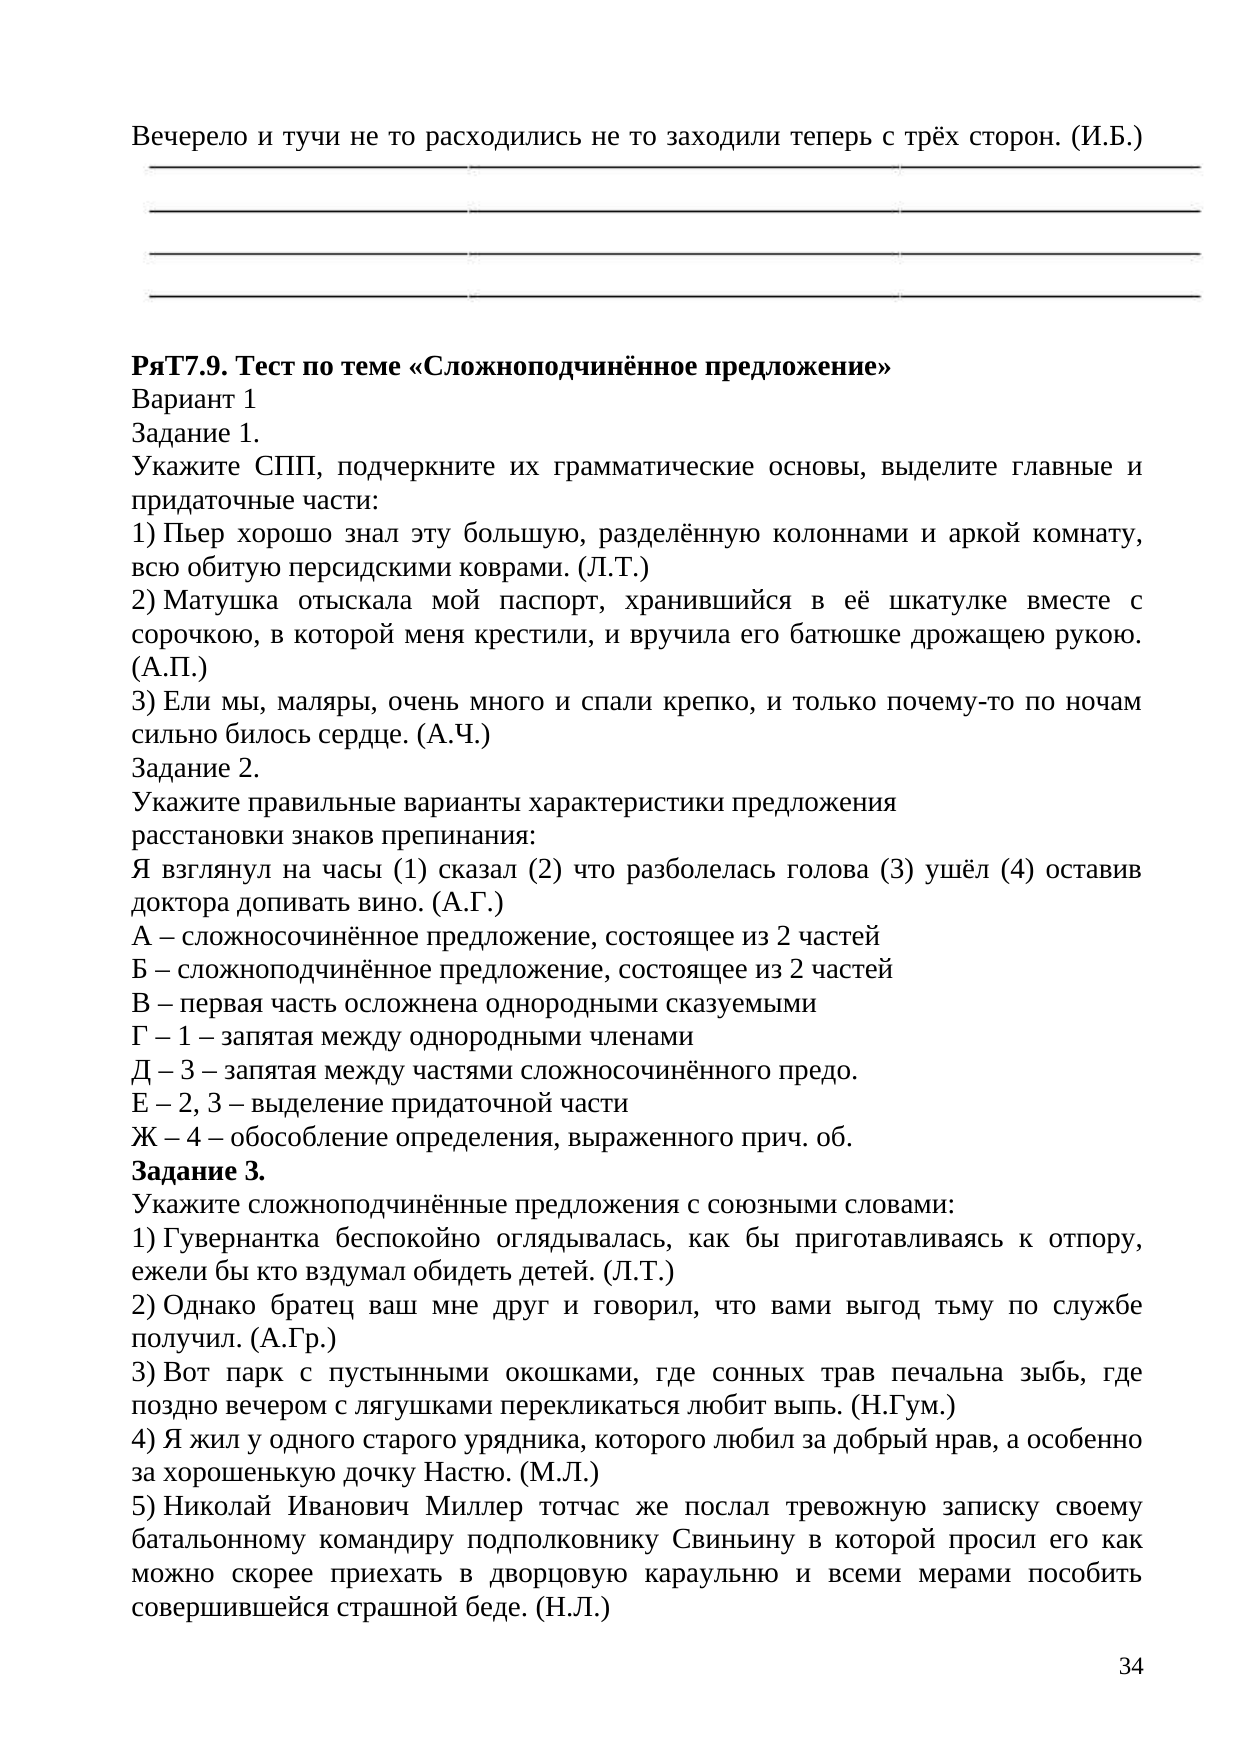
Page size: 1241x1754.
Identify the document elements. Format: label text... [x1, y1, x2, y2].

subtitle Задание 3. [131, 1153, 1144, 1186]
text Задание 1. [131, 415, 1144, 448]
text Д – 3 – запятая между частями сложносочинённого предо. [131, 1052, 1144, 1086]
text Е – 2, 3 – выделение придаточной части [131, 1086, 1144, 1119]
text 4) Я жил у одного старого урядника, которого любил за добрый нрав, а особенно за хорошенькую дочку Настю. (М.Л.) [131, 1421, 1144, 1488]
text Укажите сложноподчинённые предложения с союзными словами: [131, 1186, 1144, 1220]
text В – первая часть осложнена однородными сказуемыми [131, 985, 1144, 1018]
text 5) Николай Иванович Миллер тотчас же послал тревожную записку своему батальонному командиру подполковнику Свиньину в которой просил его как можно скорее приехать в дворцовую караульню и всеми мерами пособить совершившейся страшной беде. (Н.Л.) [131, 1488, 1144, 1622]
text Я взглянул на часы (1) сказал (2) что разболелась голова (3) ушёл (4) оставив доктора допивать вино. (А.Г.) [131, 851, 1144, 918]
text 2) Однако братец ваш мне друг и говорил, что вами выгод тьму по службе получил. (А.Гр.) [131, 1287, 1144, 1354]
text Б – сложноподчинённое предложение, состоящее из 2 частей [131, 951, 1144, 985]
text Укажите правильные варианты характеристики предложения [131, 784, 1144, 817]
text 3) Ели мы, маляры, очень много и спали крепко, и только почему-то по ночам сильно билось сердце. (А.Ч.) [131, 683, 1144, 750]
text расстановки знаков препинания: [131, 817, 1144, 851]
text 1) Гувернантка беспокойно оглядывалась, как бы приготавливаясь к отпору, ежели бы кто вздумал обидеть детей. (Л.Т.) [131, 1220, 1144, 1287]
text 1) Пьер хорошо знал эту большую, разделённую колоннами и аркой комнату, всю обитую персидскими коврами. (Л.Т.) [131, 515, 1144, 582]
text Задание 2. [131, 750, 1144, 784]
text 2) Матушка отыскала мой паспорт, хранившийся в её шкатулке вместе с сорочкою, в которой меня крестили, и вручила его батюшке дрожащею рукою. (А.П.) [131, 582, 1144, 683]
subtitle РяТ7.9. Тест по теме «Сложноподчинённое предложение» [131, 348, 1144, 381]
text Ж – 4 – обособление определения, выраженного прич. об. [131, 1119, 1144, 1153]
text Вечерело и тучи не то расходились не то заходили теперь с трёх сторон. (И.Б.) [131, 118, 1144, 151]
picture [131, 151, 1216, 315]
text Г – 1 – запятая между однородными членами [131, 1018, 1144, 1052]
text 3) Вот парк с пустынными окошками, где сонных трав печальна зыбь, где поздно вечером с лягушками перекликаться любит выпь. (Н.Гум.) [131, 1354, 1144, 1421]
text А – сложносочинённое предложение, состоящее из 2 частей [131, 918, 1144, 951]
subtitle Вариант 1 [131, 381, 1144, 415]
text Укажите СПП, подчеркните их грамматические основы, выделите главные и придаточные части: [131, 448, 1144, 515]
